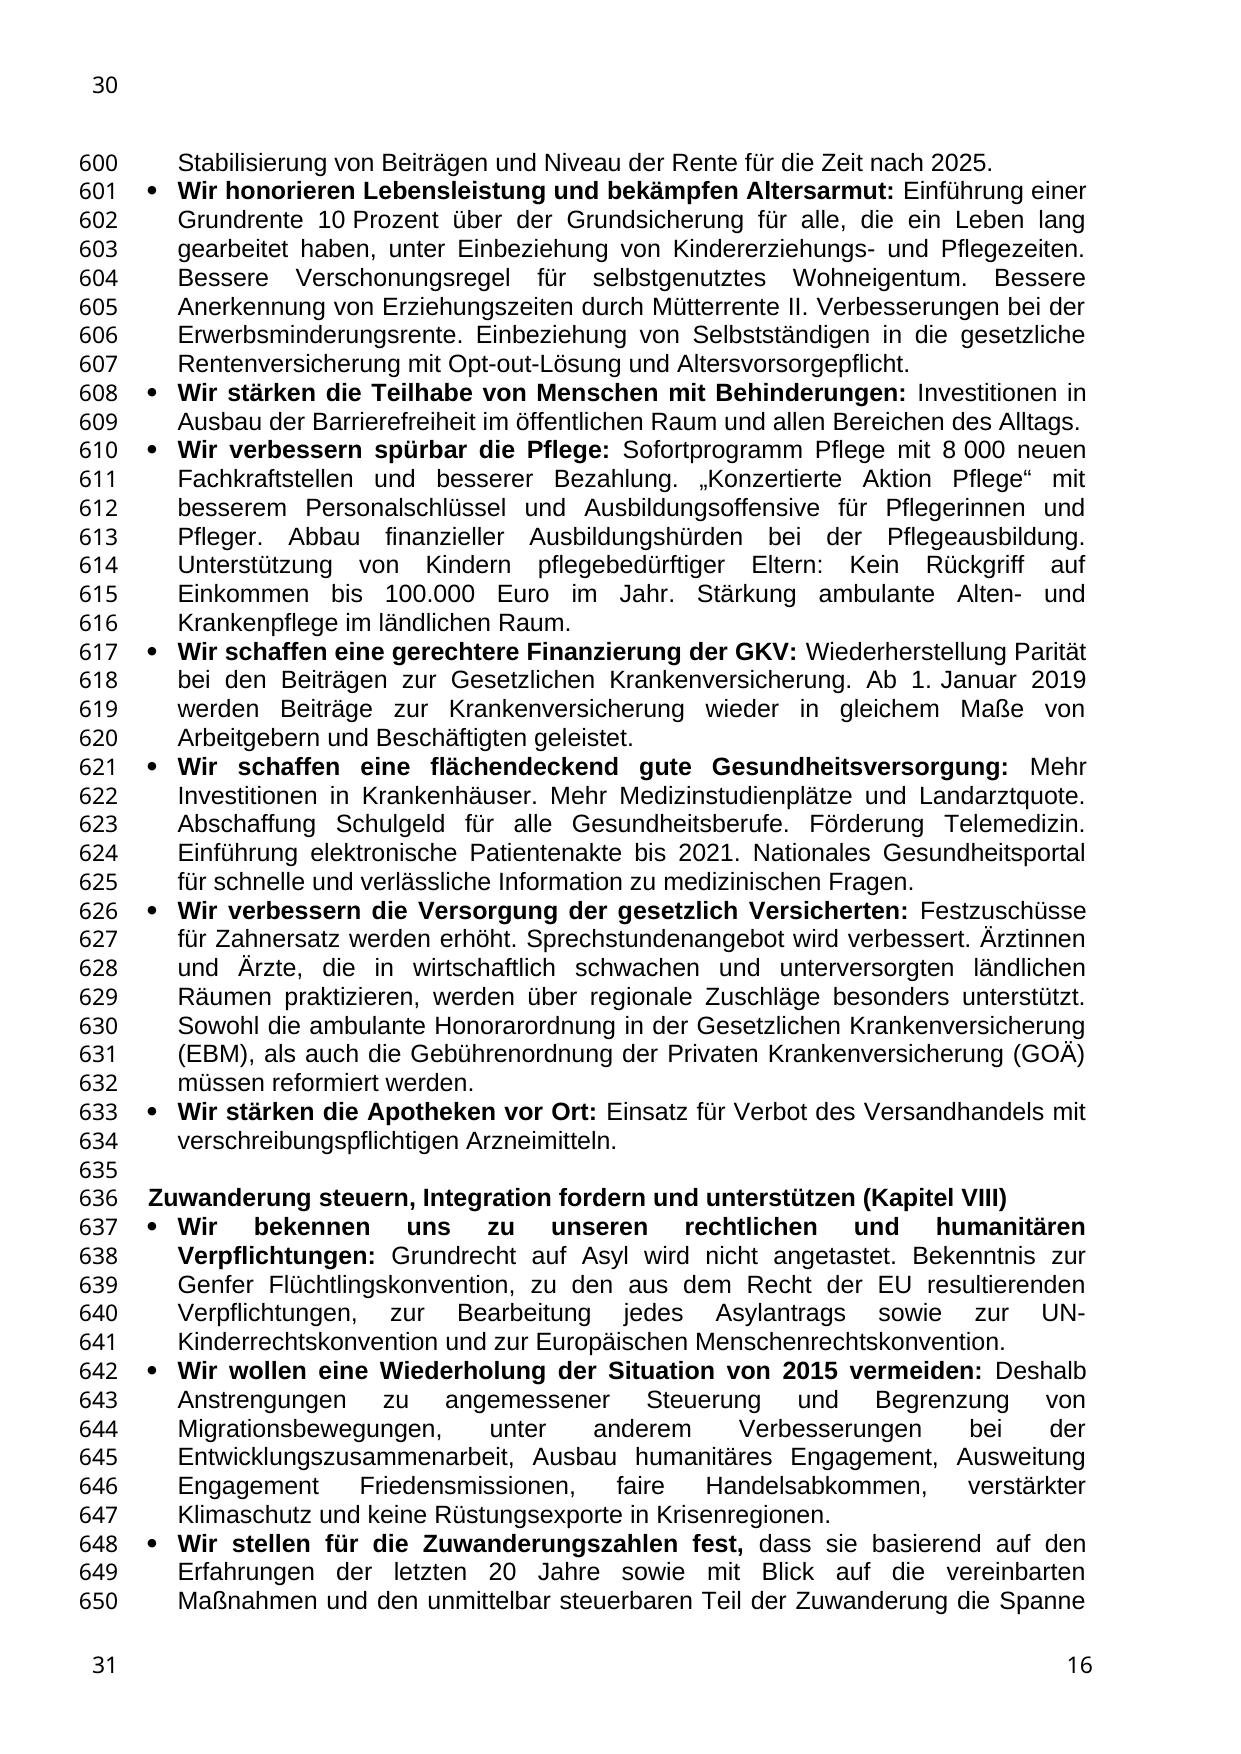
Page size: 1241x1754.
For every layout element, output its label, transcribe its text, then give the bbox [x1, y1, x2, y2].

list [148, 1528, 1087, 1615]
text Zuwanderung steuern, Integration fordern und unterstützen (Kapitel VIII) [148, 1183, 1093, 1212]
list Wir verbessern spürbar die Pflege: Sofortprogramm Pflege mit 8 000 neuen Fachkraftstellen und besserer Bezahlung. „Konzertierte Aktion Pflege“ mit besserem Personalschlüssel und Ausbildungsoffensive für Pflegerinnen und Pfleger. Abbau finanzieller Ausbildungshürden bei der Pflegeausbildung. Unterstützung von Kindern pflegebedürftiger Eltern: Kein Rückgriff auf Einkommen bis 100.000 Euro im Jahr. Stärkung ambulante Alten- und Krankenpflege im ländlichen Raum. [148, 435, 1087, 637]
list Wir schaffen eine flächendeckend gute Gesundheitsversorgung: Mehr Investitionen in Krankenhäuser. Mehr Medizinstudienplätze und Landarztquote. Abschaffung Schulgeld für alle Gesundheitsberufe. Förderung Telemedizin. Einführung elektronische Patientenakte bis 2021. Nationales Gesundheitsportal für schnelle und verlässliche Information zu medizinischen Fragen. [148, 752, 1087, 896]
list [148, 148, 1087, 176]
list Wir stärken die Teilhabe von Menschen mit Behinderungen: Investitionen in Ausbau der Barrierefreiheit im öffentlichen Raum und allen Bereichen des Alltags. [148, 378, 1087, 435]
list Wir bekennen uns zu unseren rechtlichen und humanitären Verpflichtungen: Grundrecht auf Asyl wird nicht angetastet. Bekenntnis zur Genfer Flüchtlingskonvention, zu den aus dem Recht der EU resultierenden Verpflichtungen, zur Bearbeitung jedes Asylantrags sowie zur UN-Kinderrechtskonvention und zur Europäischen Menschenrechtskonvention. [148, 1212, 1087, 1356]
list Wir stärken die Apotheken vor Ort: Einsatz für Verbot des Versandhandels mit verschreibungspflichtigen Arzneimitteln. [148, 1097, 1087, 1154]
list Wir schaffen eine gerechtere Finanzierung der GKV: Wiederherstellung Parität bei den Beiträgen zur Gesetzlichen Krankenversicherung. Ab 1. Januar 2019 werden Beiträge zur Krankenversicherung wieder in gleichem Maße von Arbeitgebern und Beschäftigten geleistet. [148, 637, 1087, 752]
list Wir honorieren Lebensleistung und bekämpfen Altersarmut: Einführung einer Grundrente 10 Prozent über der Grundsicherung für alle, die ein Leben lang gearbeitet haben, unter Einbeziehung von Kindererziehungs- und Pflegezeiten. Bessere Verschonungsregel für selbstgenutztes Wohneigentum. Bessere Anerkennung von Erziehungszeiten durch Mütterrente II. Verbesserungen bei der Erwerbsminderungsrente. Einbeziehung von Selbstständigen in die gesetzliche Rentenversicherung mit Opt-out-Lösung und Altersvorsorgepflicht. [148, 176, 1087, 378]
list Wir verbessern die Versorgung der gesetzlich Versicherten: Festzuschüsse für Zahnersatz werden erhöht. Sprechstundenangebot wird verbessert. Ärztinnen und Ärzte, die in wirtschaftlich schwachen und unterversorgten ländlichen Räumen praktizieren, werden über regionale Zuschläge besonders unterstützt. Sowohl die ambulante Honorarordnung in der Gesetzlichen Krankenversicherung (EBM), als auch die Gebührenordnung der Privaten Krankenversicherung (GOÄ) müssen reformiert werden. [148, 896, 1087, 1097]
list Wir wollen eine Wiederholung der Situation von 2015 vermeiden: Deshalb Anstrengungen zu angemessener Steuerung und Begrenzung von Migrationsbewegungen, unter anderem Verbesserungen bei der Entwicklungszusammenarbeit, Ausbau humanitäres Engagement, Ausweitung Engagement Friedensmissionen, faire Handelsabkommen, verstärkter Klimaschutz und keine Rüstungsexporte in Krisenregionen. [148, 1356, 1087, 1528]
